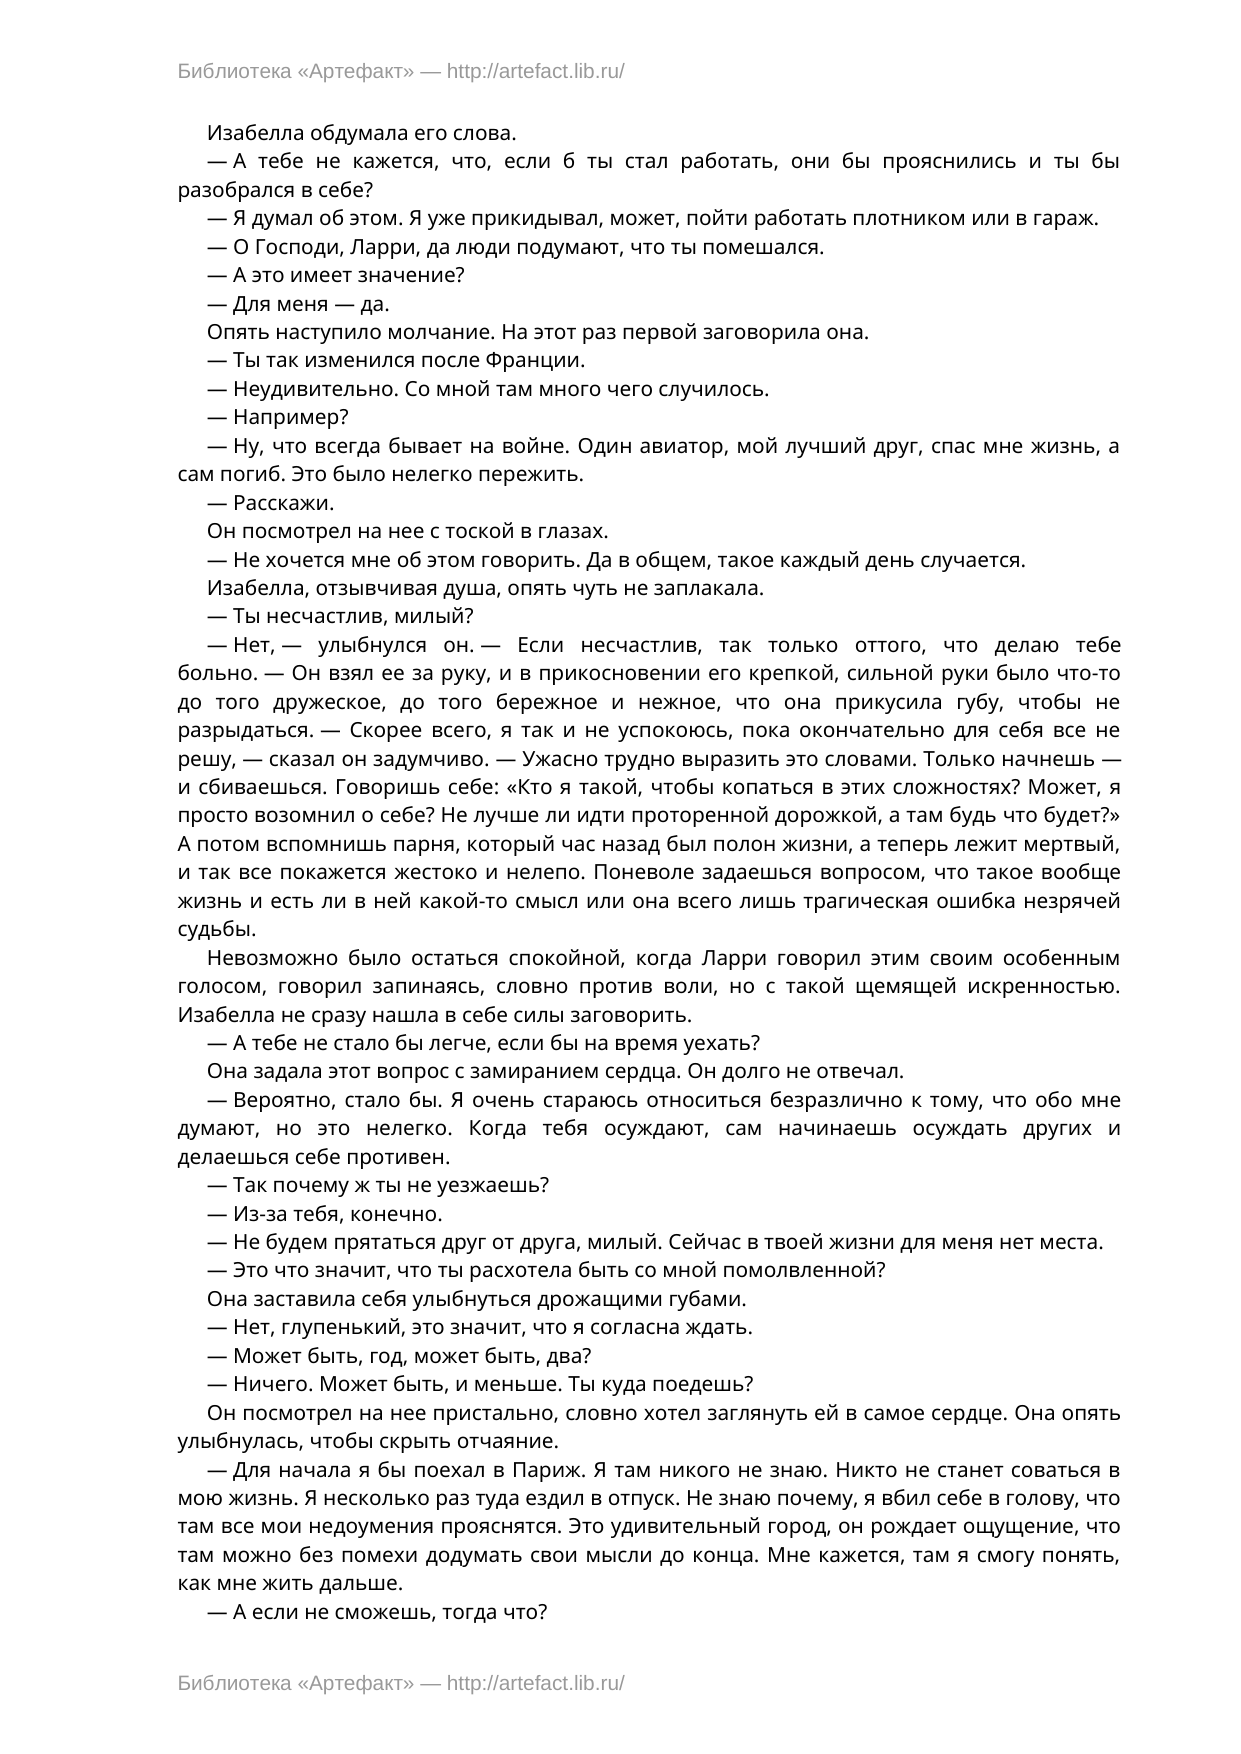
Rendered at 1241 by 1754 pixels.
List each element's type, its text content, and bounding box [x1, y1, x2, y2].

text — Я думал об этом. Я уже прикидывал, может, пойти работать плотником или в гараж. [177, 203, 1122, 232]
text — Так почему ж ты не уезжаешь? [177, 1170, 1122, 1199]
text Опять наступило молчание. На этот раз первой заговорила она. [177, 317, 1122, 346]
text — Ты несчастлив, милый? [177, 602, 1122, 630]
text — Для меня — да. [177, 289, 1122, 317]
text — Может быть, год, может быть, два? [177, 1341, 1122, 1369]
text — Не хочется мне об этом говорить. Да в общем, такое каждый день случается. [177, 545, 1122, 573]
text Она задала этот вопрос с замиранием сердца. Он долго не отвечал. [177, 1057, 1122, 1085]
text — Для начала я бы поехал в Париж. Я там никого не знаю. Никто не станет соваться в мою жизнь. Я несколько раз туда ездил в отпуск. Не знаю почему, я вбил себе в голову, что там все мои недоумения прояснятся. Это удивительный город, он рождает ощущение, что там можно без помехи додумать свои мысли до конца. Мне кажется, там я смогу понять, как мне жить дальше. [177, 1455, 1122, 1597]
text — А если не сможешь, тогда что? [177, 1597, 1122, 1625]
text — О Господи, Ларри, да люди подумают, что ты помешался. [177, 232, 1122, 260]
text — Неудивительно. Со мной там много чего случилось. [177, 374, 1122, 402]
text — Вероятно, стало бы. Я очень стараюсь относиться безразлично к тому, что обо мне думают, но это нелегко. Когда тебя осуждают, сам начинаешь осуждать других и делаешься себе противен. [177, 1085, 1122, 1170]
text — Нет, глупенький, это значит, что я согласна ждать. [177, 1312, 1122, 1341]
text Он посмотрел на нее пристально, словно хотел заглянуть ей в самое сердце. Она опять улыбнулась, чтобы скрыть отчаяние. [177, 1398, 1122, 1455]
text — А тебе не стало бы легче, если бы на время уехать? [177, 1028, 1122, 1057]
text Она заставила себя улыбнуться дрожащими губами. [177, 1284, 1122, 1312]
text — Расскажи. [177, 488, 1122, 516]
text Невозможно было остаться спокойной, когда Ларри говорил этим своим особенным голосом, говорил запинаясь, словно против воли, но с такой щемящей искренностью. Изабелла не сразу нашла в себе силы заговорить. [177, 943, 1122, 1028]
text — А тебе не кажется, что, если б ты стал работать, они бы прояснились и ты бы разобрался в себе? [177, 147, 1122, 203]
text — Это что значит, что ты расхотела быть со мной помолвленной? [177, 1256, 1122, 1284]
text — Нет, — улыбнулся он. — Если несчастлив, так только оттого, что делаю тебе больно. — Он взял ее за руку, и в прикосновении его крепкой, сильной руки было что-то до того дружеское, до того бережное и нежное, что она прикусила губу, чтобы не разрыдаться. — Скорее всего, я так и не успокоюсь, пока окончательно для себя все не решу, — сказал он задумчиво. — Ужасно трудно выразить это словами. Только начнешь — и сбиваешься. Говоришь себе: «Кто я такой, чтобы копаться в этих сложностях? Может, я просто возомнил о себе? Не лучше ли идти проторенной дорожкой, а там будь что будет?» А потом вспомнишь парня, который час назад был полон жизни, а теперь лежит мертвый, и так все покажется жестоко и нелепо. Поневоле задаешься вопросом, что такое вообще жизнь и есть ли в ней какой-то смысл или она всего лишь трагическая ошибка незрячей судьбы. [177, 630, 1122, 943]
text — Не будем прятаться друг от друга, милый. Сейчас в твоей жизни для меня нет места. [177, 1227, 1122, 1256]
text — А это имеет значение? [177, 260, 1122, 289]
text — Ты так изменился после Франции. [177, 346, 1122, 374]
text — Ничего. Может быть, и меньше. Ты куда поедешь? [177, 1369, 1122, 1398]
text — Ну, что всегда бывает на войне. Один авиатор, мой лучший друг, спас мне жизнь, а сам погиб. Это было нелегко пережить. [177, 431, 1122, 488]
text — Например? [177, 402, 1122, 431]
text Изабелла, отзывчивая душа, опять чуть не заплакала. [177, 573, 1122, 602]
text Он посмотрел на нее с тоской в глазах. [177, 516, 1122, 545]
text — Из-за тебя, конечно. [177, 1199, 1122, 1227]
text Изабелла обдумала его слова. [177, 118, 1122, 147]
